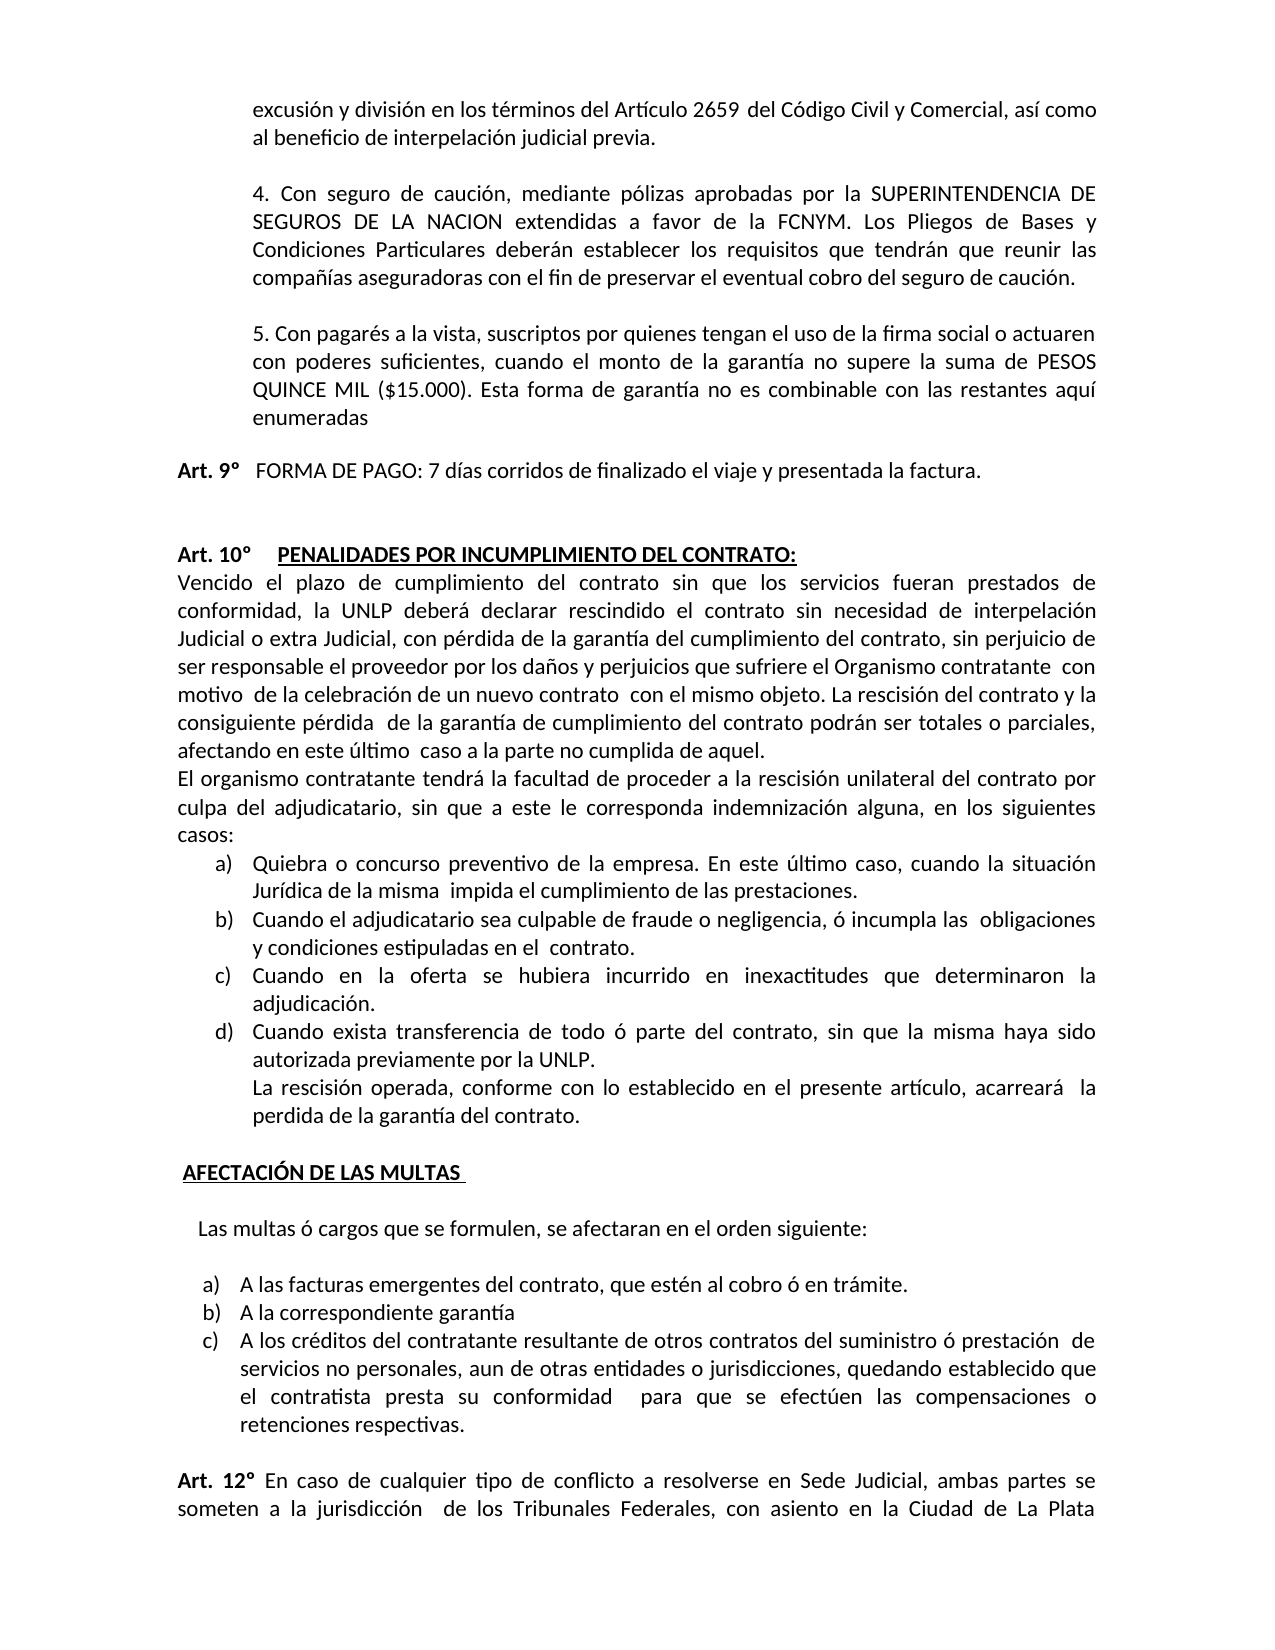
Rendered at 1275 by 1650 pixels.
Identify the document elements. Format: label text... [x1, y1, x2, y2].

list A las facturas emergentes del contrato, que estén al cobro ó en trámite. [202, 1270, 1098, 1298]
text Art. 9º FORMA DE PAGO: 7 días corridos de finalizado el viaje y presentada la factura. [177, 456, 1098, 484]
text 5. Con pagarés a la vista, suscriptos por quienes tengan el uso de la firma social o actuaren con poderes suficientes, cuando el monto de la garantía no supere la suma de PESOS QUINCE MIL ($15.000). Esta forma de garantía no es combinable con las restantes aquí enumeradas [252, 319, 1098, 431]
list Cuando en la oferta se hubiera incurrido en inexactitudes que determinaron la adjudicación. [215, 961, 1098, 1017]
list Cuando el adjudicatario sea culpable de fraude o negligencia, ó incumpla las obligaciones y condiciones estipuladas en el contrato. [215, 905, 1098, 961]
text Vencido el plazo de cumplimiento del contrato sin que los servicios fueran prestados de conformidad, deberá declarar rescindido el contrato sin necesidad de interpelación Judicial o extra Judicial, con pérdida de la garantía del cumplimiento del contrato, sin perjuicio de ser responsable el proveedor por los daños y perjuicios que sufriere el Organismo contratante con motivo de la celebración de un nuevo contrato con el mismo objeto. La rescisión del contrato y la consiguiente pérdida de la garantía de cumplimiento del contrato podrán ser totales o parciales, afectando en este último caso a la parte no cumplida de aquel. [177, 568, 1098, 764]
list A la correspondiente garantía [202, 1298, 1098, 1326]
list Cuando exista transferencia de todo ó parte del contrato, sin que la misma haya sido autorizada previamente por [215, 1017, 1098, 1073]
text Las multas ó cargos que se formulen, se afectaran en el orden siguiente: [177, 1214, 1098, 1242]
list A los créditos del contratante resultante de otros contratos del suministro ó prestación de servicios no personales, aun de otras entidades o jurisdicciones, quedando establecido que el contratista presta su conformidad para que se efectúen las compensaciones o retenciones respectivas. [202, 1326, 1098, 1438]
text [177, 1466, 1098, 1522]
list Quiebra o concurso preventivo de la empresa. En este último caso, cuando la situación Jurídica de la misma impida el cumplimiento de las prestaciones. [215, 849, 1098, 905]
list Con seguro de caución, mediante pólizas aprobadas por SEGUROS DE extendidas a favor de Pliegos de Bases y Condiciones Particulares deberán establecer los requisitos que tendrán que reunir las compañías aseguradoras con el fin de preservar el eventual cobro del seguro de caución. [252, 179, 1098, 291]
text El organismo contratante tendrá la facultad de proceder a la rescisión unilateral del contrato por culpa del adjudicatario, sin que a este le corresponda indemnización alguna, en los siguientes casos: [177, 764, 1098, 849]
text AFECTACIÓN DE LAS MULTAS [177, 1158, 1098, 1186]
text Art. 10º PENALIDADES POR INCUMPLIMIENTO DEL CONTRATO: [177, 540, 1098, 568]
text La rescisión operada, conforme con lo establecido en el presente artículo, acarreará la perdida de la garantía del contrato. [252, 1073, 1098, 1129]
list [252, 94, 1098, 151]
